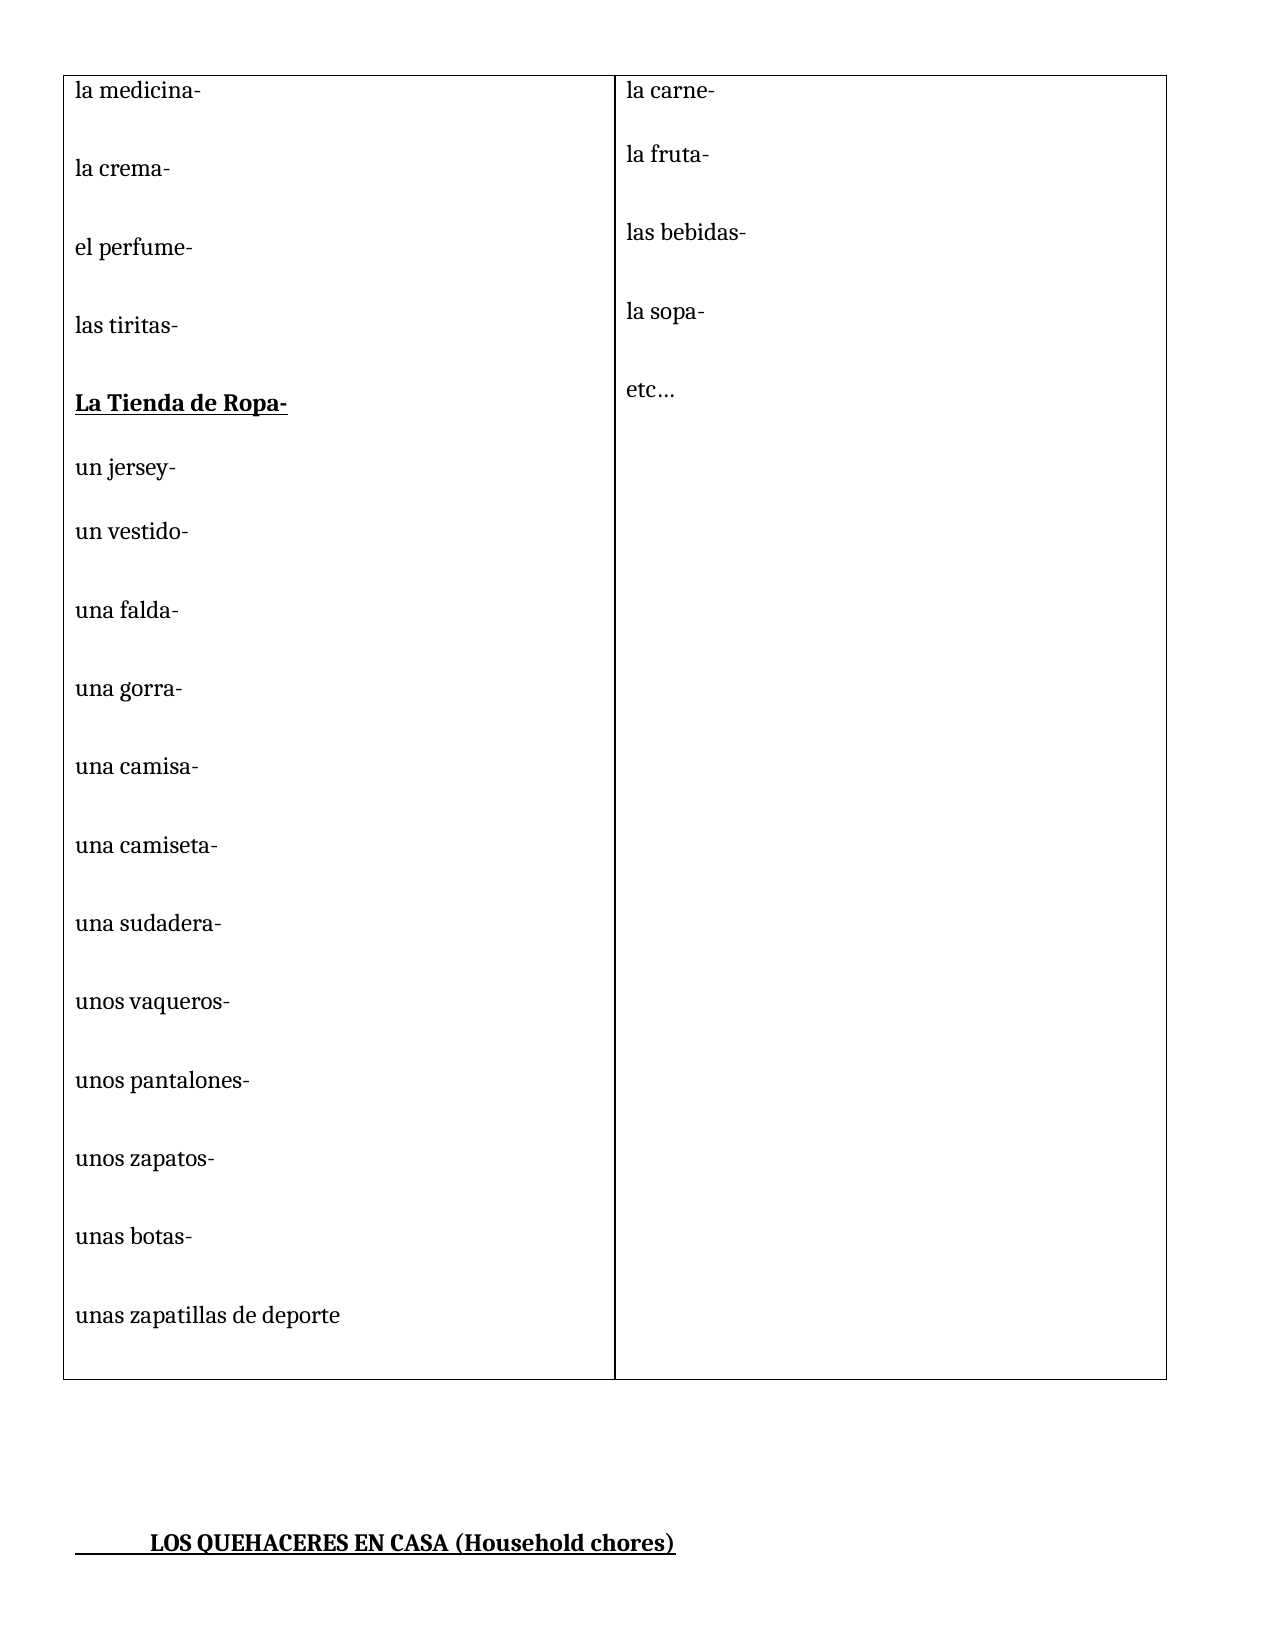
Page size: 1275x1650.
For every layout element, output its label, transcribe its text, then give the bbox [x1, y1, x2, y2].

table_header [64, 76, 614, 1379]
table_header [616, 76, 1166, 1379]
text LOS QUEHACERES EN CASA (Household chores) [75, 1529, 1200, 1557]
